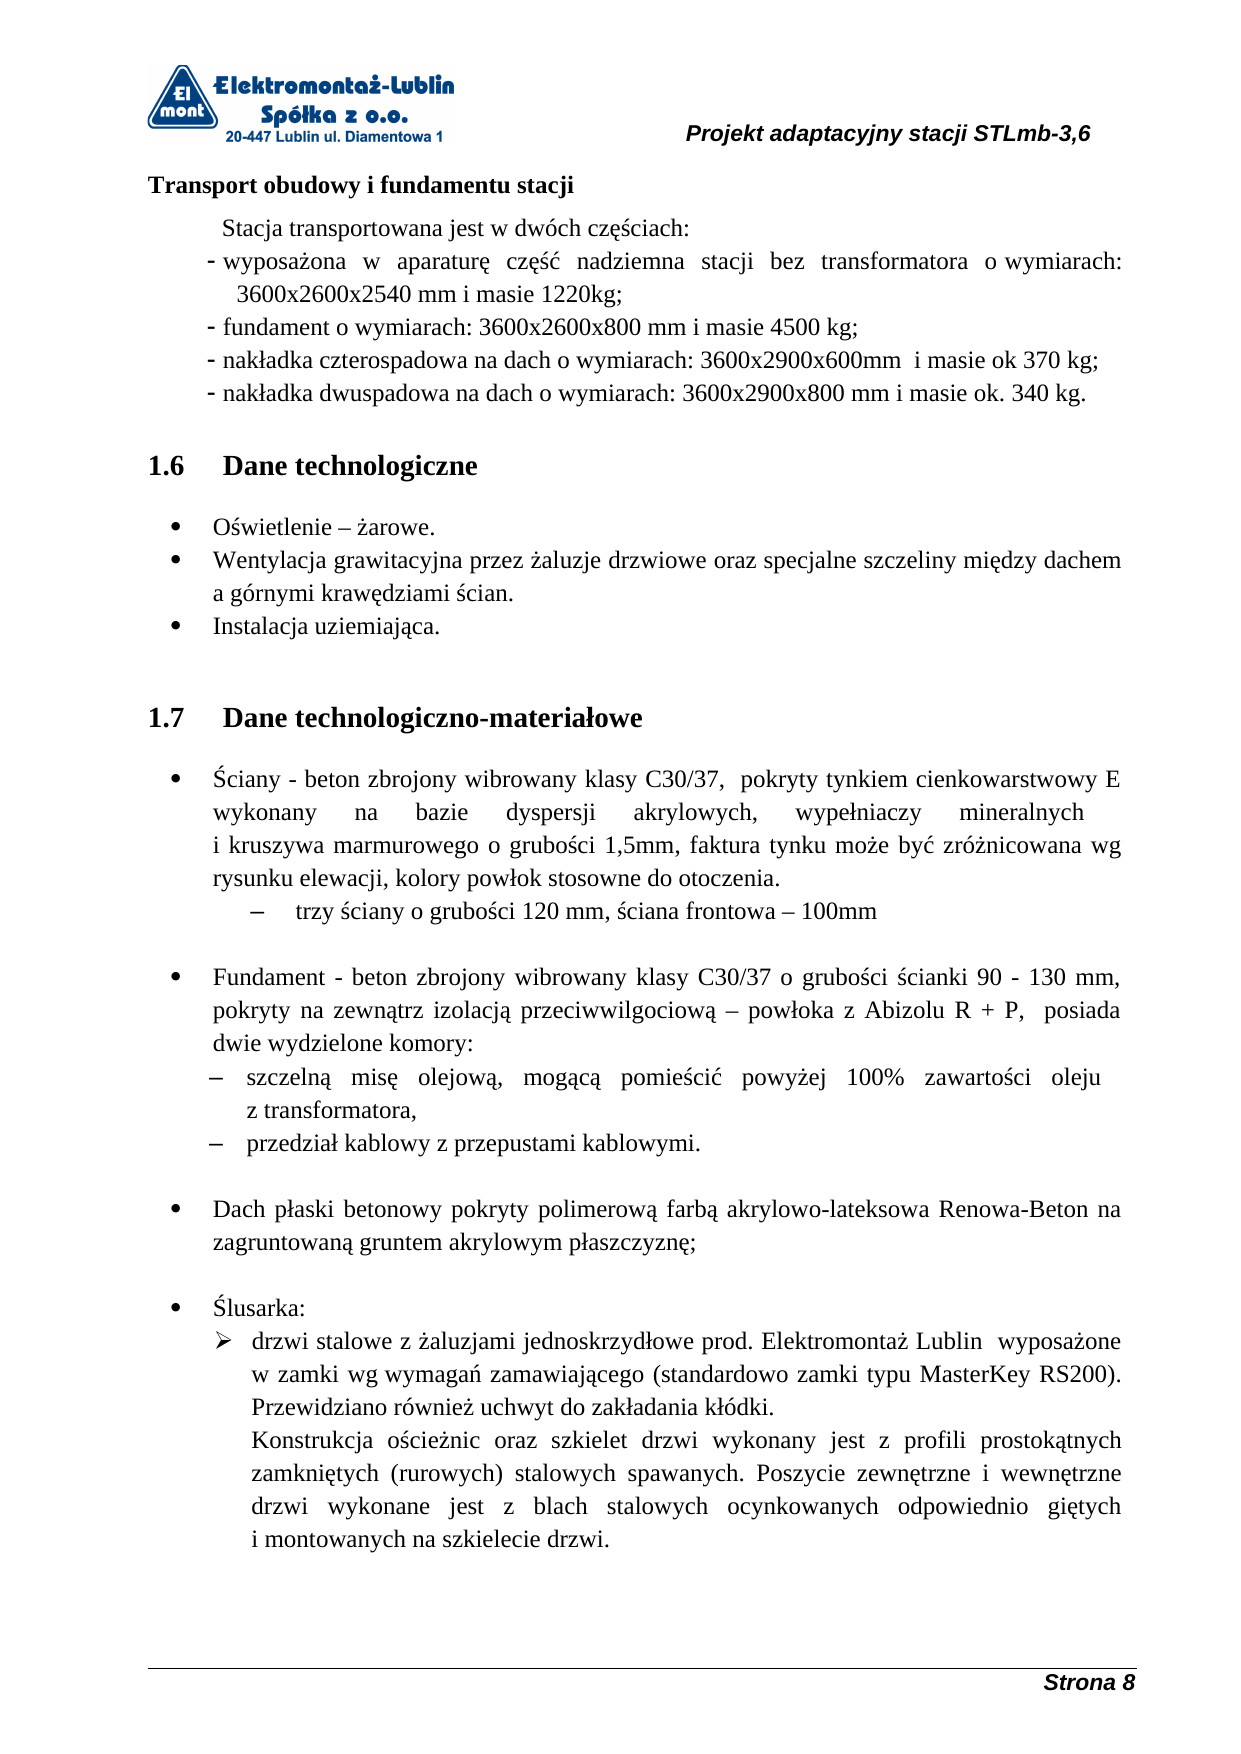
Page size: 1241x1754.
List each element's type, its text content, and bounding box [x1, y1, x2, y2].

list Ściany - beton zbrojony wibrowany klasy C30/37, pokryty tynkiem cienkowarstwowy E wykonany na bazie dyspersji akrylowych, wypełniaczy mineralnych i kruszywa marmurowego o grubości 1,5mm, faktura tynku może być zróżnicowana wg rysunku elewacji, kolory powłok stosowne do otoczenia. [171, 764, 1122, 892]
list nakładka czterospadowa na dach o wymiarach: 3600x2900x600mm i masie ok 370 kg; [207, 345, 1122, 374]
list przedział kablowy z przepustami kablowymi. [209, 1128, 1122, 1157]
picture [147, 65, 454, 142]
list wyposażona w aparaturę część nadziemna stacji bez transformatora o wymiarach: 3600x2600x2540 mm i masie 1220kg; [207, 246, 1122, 308]
list drzwi stalowe z żaluzjami jednoskrzydłowe prod. Elektromontaż Lublin wyposażone w zamki wg wymagań zamawiającego (standardowo zamki typu MasterKey RS200). Przewidziano również uchwyt do zakładania kłódki. [214, 1326, 1122, 1421]
list Oświetlenie – żarowe. [171, 512, 1122, 541]
list nakładka dwuspadowa na dach o wymiarach: 3600x2900x800 mm i masie ok. 340 kg. [207, 378, 1122, 407]
list Dach płaski betonowy pokryty polimerową farbą akrylowo-lateksowa Renowa-Beton na zagruntowaną gruntem akrylowym płaszczyznę; [171, 1194, 1122, 1256]
text Stacja transportowana jest w dwóch częściach: [192, 213, 1122, 242]
text Konstrukcja ościeżnic oraz szkielet drzwi wykonany jest z profili prostokątnych zamkniętych (rurowych) stalowych spawanych. Poszycie zewnętrzne i wewnętrzne drzwi wykonane jest z blach stalowych ocynkowanych odpowiednio giętych i montowanych na szkielecie drzwi. [251, 1425, 1122, 1553]
list Ślusarka: [171, 1293, 1122, 1322]
list szczelną misę olejową, mogącą pomieścić powyżej 100% zawartości oleju z transformatora, [209, 1062, 1122, 1123]
text Transport obudowy i fundamentu stacji [148, 170, 1137, 199]
list trzy ściany o grubości 120 mm, ściana frontowa – 100mm [250, 896, 1122, 925]
subtitle Dane technologiczno-materiałowe [148, 700, 1122, 733]
list Fundament - beton zbrojony wibrowany klasy C30/37 o grubości ścianki 90 - 130 mm, pokryty na zewnątrz izolacją przeciwwilgociową – powłoka z Abizolu R + P, posiada dwie wydzielone komory: [171, 962, 1122, 1057]
subtitle Dane technologiczne [148, 448, 1122, 482]
list Wentylacja grawitacyjna przez żaluzje drzwiowe oraz specjalne szczeliny między dachem a górnymi krawędziami ścian. [171, 545, 1122, 607]
list Instalacja uziemiająca. [171, 611, 1122, 640]
list fundament o wymiarach: 3600x2600x800 mm i masie 4500 kg; [207, 312, 1122, 341]
